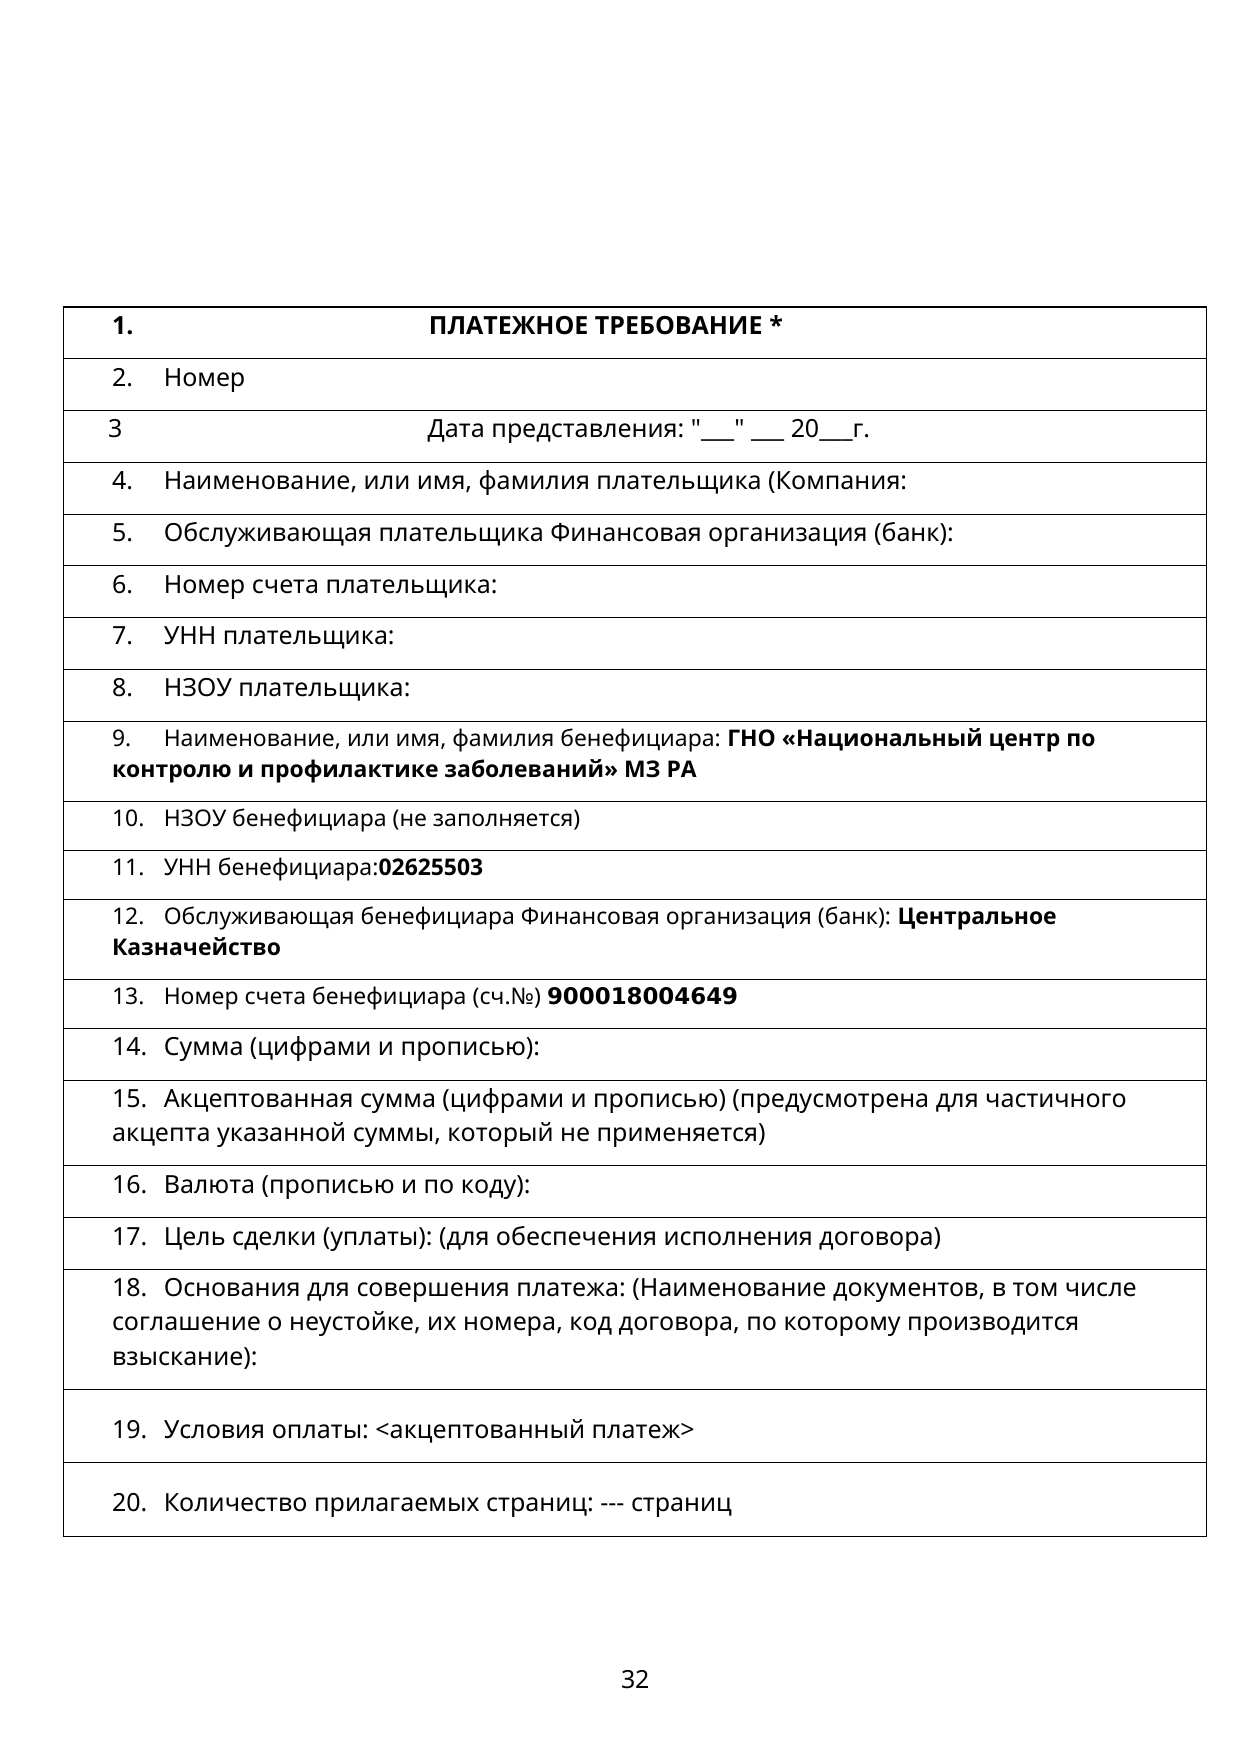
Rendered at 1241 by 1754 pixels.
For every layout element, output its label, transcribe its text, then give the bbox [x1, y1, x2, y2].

table_cell 17. Цель сделки (уплаты): (для обеспечения исполнения договора) [64, 1218, 1206, 1269]
table_header 1. ПЛАТЕЖНОЕ ТРЕБОВАНИЕ * [64, 308, 1206, 358]
table_cell 6. Номер счета плательщика: [64, 566, 1206, 617]
table_cell 20. Количество прилагаемых страниц: --- страниц [64, 1463, 1206, 1536]
table_cell 11. УНН бенефициара:02625503 [64, 851, 1206, 899]
table_cell 3 Дата представления: "___" ___ 20___г. [64, 411, 1206, 462]
table_cell 9. Наименование, или имя, фамилия бенефициара: ГНО «Национальный центр по контролю и профилактике заболеваний» МЗ РА [64, 722, 1206, 801]
table_cell 7. УНН плательщика: [64, 618, 1206, 669]
table_cell 4. Наименование, или имя, фамилия плательщика (Компания: [64, 463, 1206, 513]
table_cell 5. Обслуживающая плательщика Финансовая организация (банк): [64, 515, 1206, 565]
table_cell 8. НЗОУ плательщика: [64, 670, 1206, 721]
table_cell 16. Валюта (прописью и по коду): [64, 1166, 1206, 1217]
table_cell 19. Условия оплаты: <акцептованный платеж> [64, 1390, 1206, 1462]
table_cell 2. Номер [64, 359, 1206, 410]
table_cell 14. Сумма (цифрами и прописью): [64, 1029, 1206, 1079]
table_cell 13. Номер счета бенефициара (сч.№) 900018004649 [64, 980, 1206, 1028]
table_cell 15. Акцептованная сумма (цифрами и прописью) (предусмотрена для частичного акцепта указанной суммы, который не применяется) [64, 1081, 1206, 1165]
table_cell 10. НЗОУ бенефициара (не заполняется) [64, 802, 1206, 850]
table_cell 12. Обслуживающая бенефициара Финансовая организация (банк): Центральное Казначейство [64, 900, 1206, 979]
table_cell 18. Основания для совершения платежа: (Наименование документов, в том числе соглашение о неустойке, их номера, код договора, по которому производится взыскание): [64, 1270, 1206, 1389]
